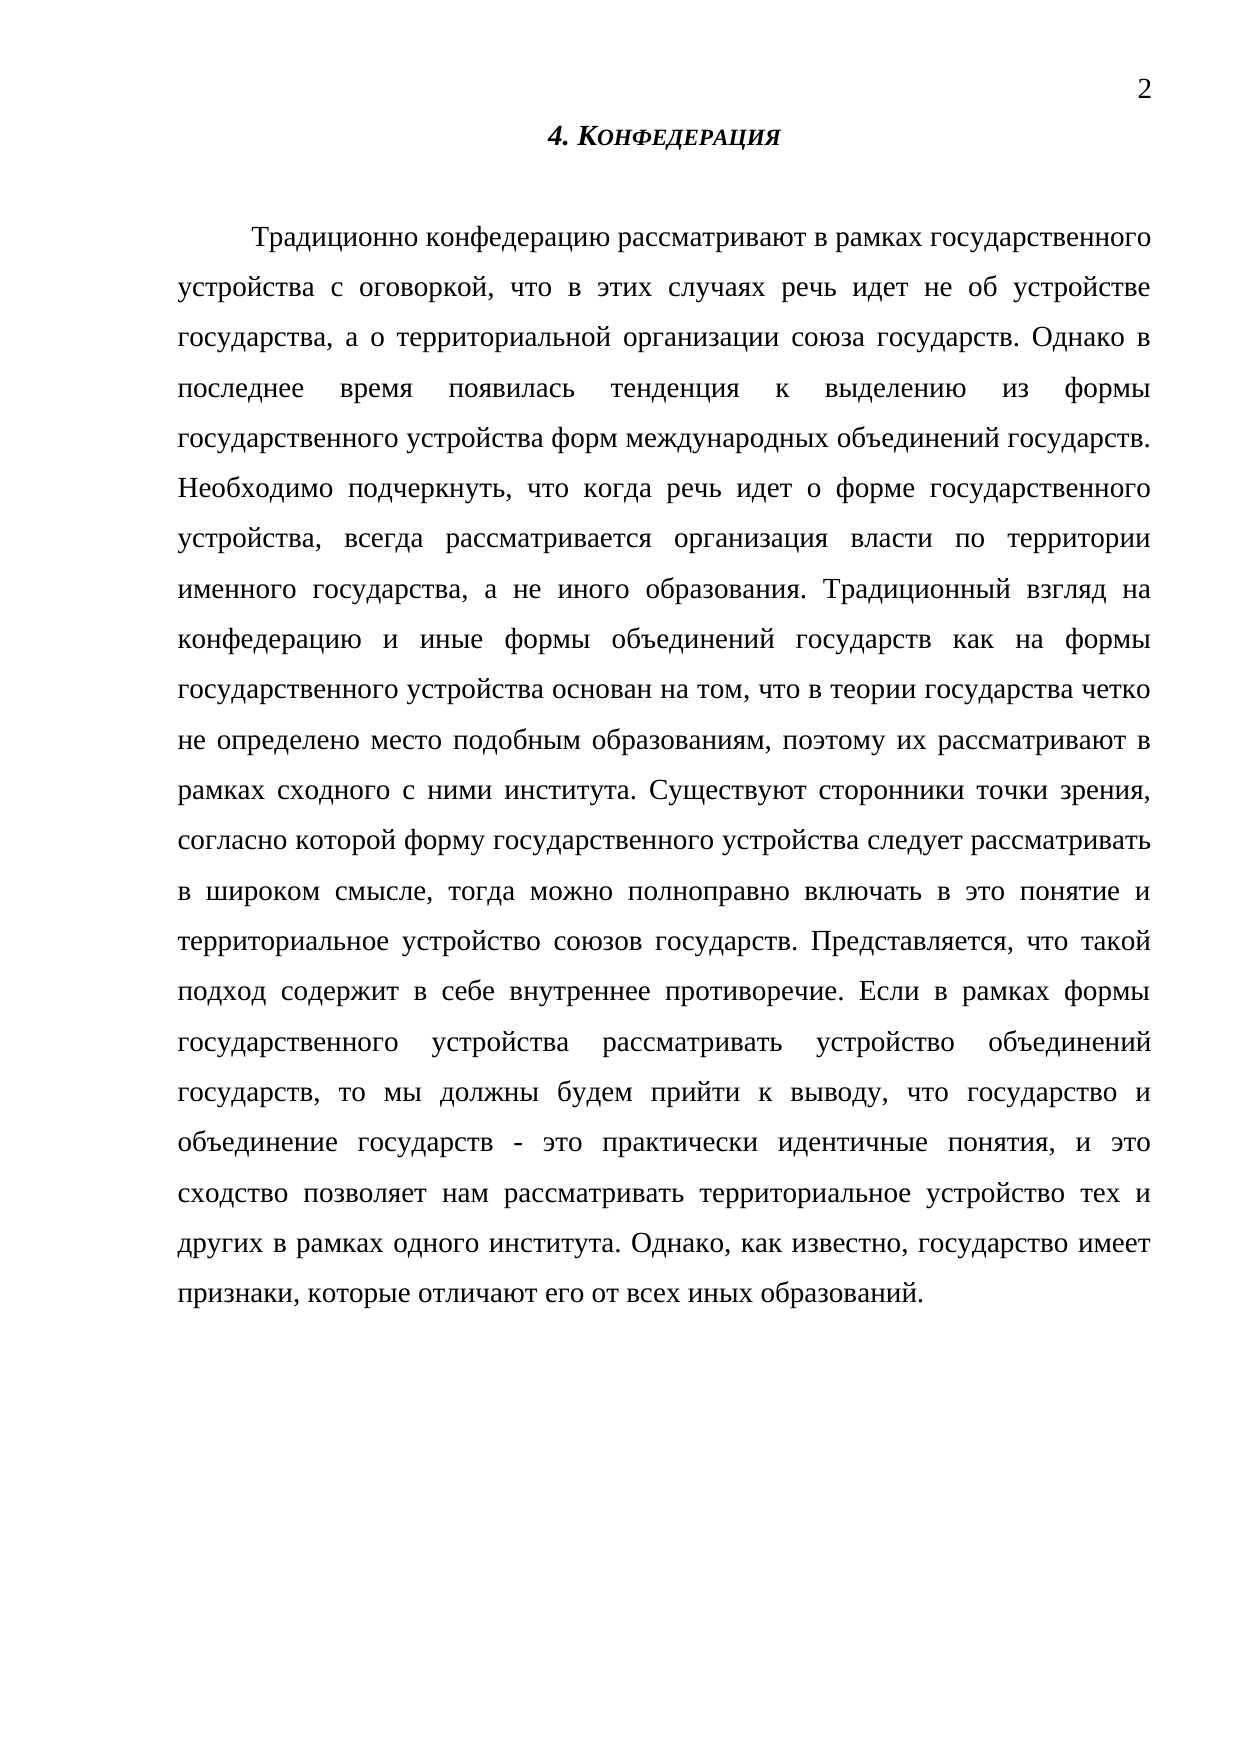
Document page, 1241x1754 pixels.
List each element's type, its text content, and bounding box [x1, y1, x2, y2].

text Традиционно конфедерацию рассматривают в рамках государственного устройства с оговоркой, что в этих случаях речь идет не об устройстве государства, а о территориальной организации союза государств. Однако в последнее время появилась тенденция к выделению из формы государственного устройства форм международных объединений государств. Необходимо подчеркнуть, что когда речь идет о форме государственного устройства, всегда рассматривается организация власти по территории именного государства, а не иного образования. Традиционный взгляд на конфедерацию и иные формы объединений государств как на формы государственного устройства основан на том, что в теории государства четко не определено место подобным образованиям, поэтому их рассматривают в рамках сходного с ними института. Существуют сторонники точки зрения, согласно которой форму государственного устройства следует рассматривать в широком смысле, тогда можно полноправно включать в это понятие и территориальное устройство союзов государств. Представляется, что такой подход содержит в себе внутреннее противоречие. Если в рамках формы государственного устройства рассматривать устройство объединений государств, то мы должны будем прийти к выводу, что государство и объединение государств - это практически идентичные понятия, и это сходство позволяет нам рассматривать территориальное устройство тех и других в рамках одного института. Однако, как известно, государство имеет признаки, которые отличают его от всех иных образований. [177, 219, 1152, 1309]
subtitle 4. Конфедерация [177, 118, 1152, 152]
